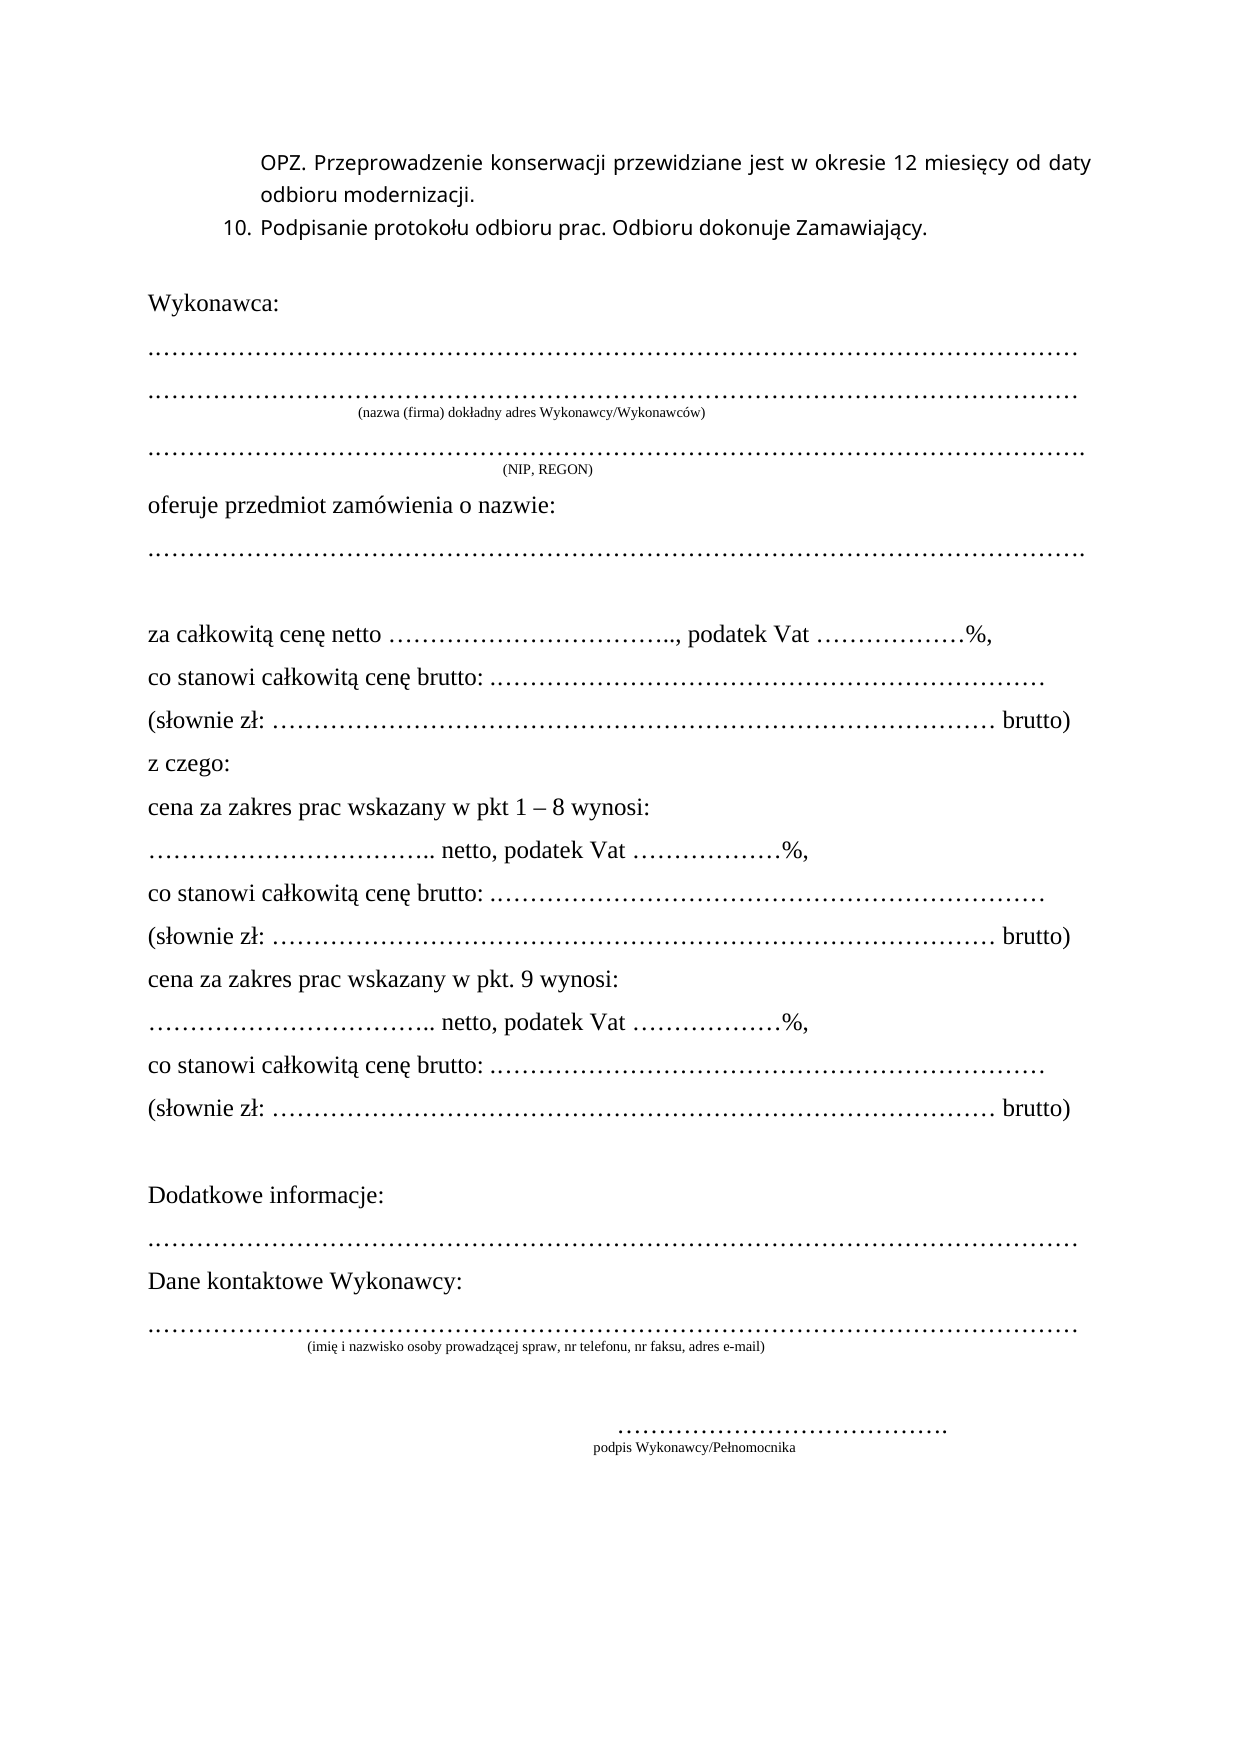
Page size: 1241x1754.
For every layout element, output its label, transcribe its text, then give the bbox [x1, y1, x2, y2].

text …………………………………. [148, 1410, 1093, 1438]
text .…………………………………………………………………………………………………. [148, 432, 1093, 461]
text .………………………………………………………………………………………………… [148, 375, 1093, 403]
text cena za zakres prac wskazany w pkt 1 – 8 wynosi: [148, 792, 1093, 820]
text .………………………………………………………………………………………………… [148, 332, 1093, 360]
list Podpisanie protokołu odbioru prac. Odbioru dokonuje Zamawiający. [223, 213, 1093, 241]
text Dodatkowe informacje: [148, 1180, 1093, 1208]
text oferuje przedmiot zamówienia o nazwie: [148, 490, 1093, 518]
text …………………………….. netto, podatek Vat ………………%, co stanowi całkowitą cenę brutto: .………………………………………………………… [148, 1007, 1093, 1079]
text (słownie zł: …………………………………………………………………………… brutto) [148, 1093, 1093, 1122]
text z czego: [148, 748, 1093, 777]
text podpis Wykonawcy/Pełnomocnika [148, 1438, 1093, 1467]
text .…………………………………………………………………………………………………. [148, 533, 1093, 562]
text Dane kontaktowe Wykonawcy: [148, 1266, 1093, 1295]
text cena za zakres prac wskazany w pkt. 9 wynosi: [148, 964, 1093, 993]
text (nazwa (firma) dokładny adres Wykonawcy/Wykonawców) [148, 403, 1093, 432]
text Wykonawca: [148, 288, 1093, 317]
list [223, 148, 1093, 209]
text …………………………….. netto, podatek Vat ………………%, co stanowi całkowitą cenę brutto: .………………………………………………………… [148, 835, 1093, 907]
text (słownie zł: …………………………………………………………………………… brutto) [148, 921, 1093, 950]
text .………………………………………………………………………………………………… [148, 1223, 1093, 1252]
text za całkowitą cenę netto …………………………….., podatek Vat ………………%, co stanowi całkowitą cenę brutto: .………………………………………………………… [148, 619, 1093, 691]
text (imię i nazwisko osoby prowadzącej spraw, nr telefonu, nr faksu, adres e-mail) [148, 1338, 1093, 1367]
text .………………………………………………………………………………………………… [148, 1309, 1093, 1338]
text (słownie zł: …………………………………………………………………………… brutto) [148, 705, 1093, 734]
text (NIP, REGON) [148, 461, 1093, 490]
